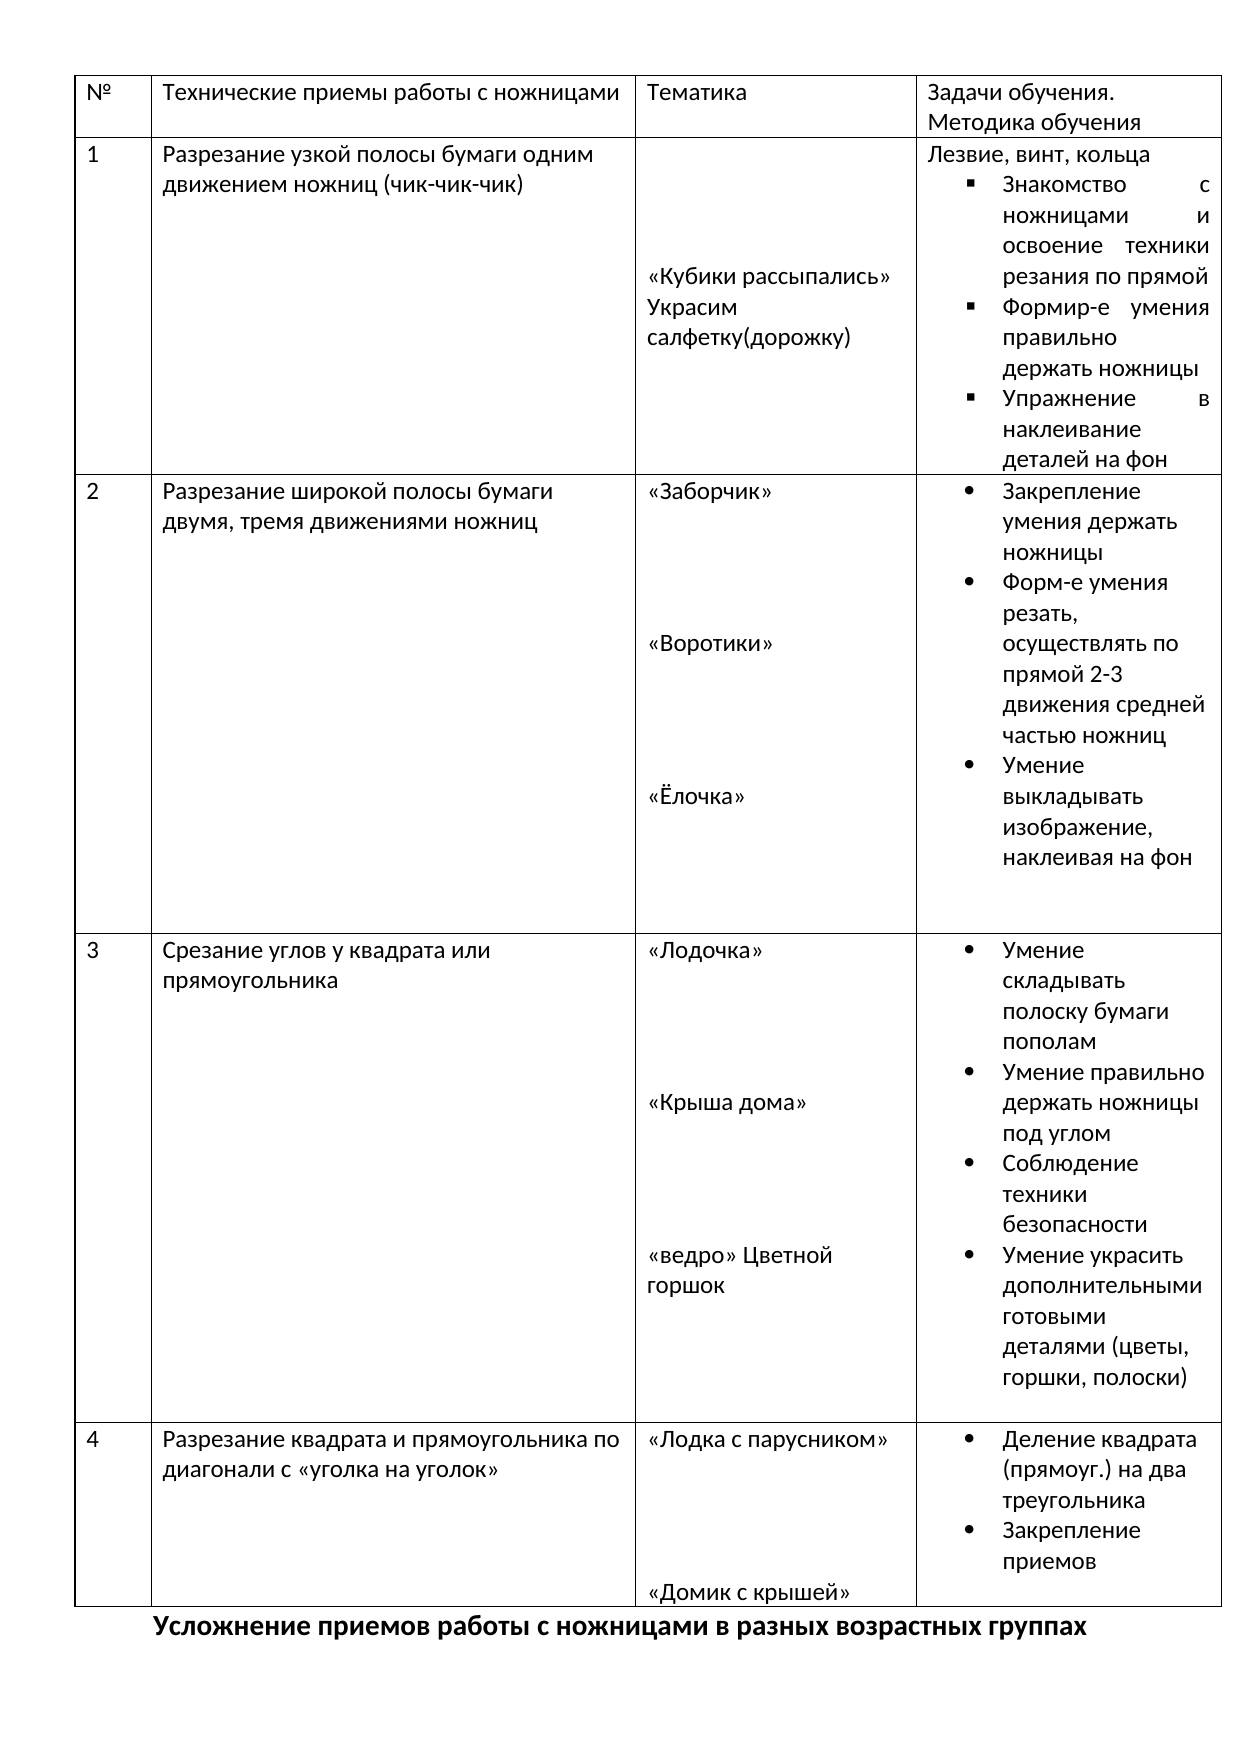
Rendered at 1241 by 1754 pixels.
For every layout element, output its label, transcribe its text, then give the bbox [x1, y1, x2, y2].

table_cell Лезвие, винт, кольца Знакомство с ножницами и освоение техники резания по прямой Формир-е умения правильно держать ножницы Упражнение в наклеивание деталей на фон [917, 138, 1221, 474]
table_cell «Заборчик» «Воротики» «Ёлочка» [636, 475, 916, 933]
table_cell Разрезание узкой полосы бумаги одним движением ножниц (чик-чик-чик) [152, 138, 635, 474]
table_cell «Лодка с парусником» «Домик с крышей» [636, 1423, 916, 1606]
table_cell 1 [76, 138, 151, 474]
table_header Тематика [636, 76, 916, 137]
table_header Технические приемы работы с ножницами [152, 76, 635, 137]
table_cell 2 [76, 475, 151, 933]
table_cell Умение складывать полоску бумаги пополам Умение правильно держать ножницы под углом Соблюдение техники безопасности Умение украсить дополнительными готовыми деталями (цветы, горшки, полоски) [917, 934, 1221, 1422]
table_cell Разрезание широкой полосы бумаги двумя, тремя движениями ножниц [152, 475, 635, 933]
table_cell Разрезание квадрата и прямоугольника по диагонали с «уголка на уголок» [152, 1423, 635, 1606]
table_cell «Лодочка» «Крыша дома» «ведро» Цветной горшок [636, 934, 916, 1422]
table_cell Закрепление умения держать ножницы Форм-е умения резать, осуществлять по прямой 2-3 движения средней частью ножниц Умение выкладывать изображение, наклеивая на фон [917, 475, 1221, 933]
table_cell «Кубики рассыпались» Украсим салфетку(дорожку) [636, 138, 916, 474]
table_cell 4 [76, 1423, 151, 1606]
table_header Задачи обучения. Методика обучения [917, 76, 1221, 137]
table_cell Срезание углов у квадрата или прямоугольника [152, 934, 635, 1422]
table_header № [76, 76, 151, 137]
table_cell 3 [76, 934, 151, 1422]
text Усложнение приемов работы с ножницами в разных возрастных группах [75, 1607, 1165, 1643]
table_cell Деление квадрата (прямоуг.) на два треугольника Закрепление приемов [917, 1423, 1221, 1606]
